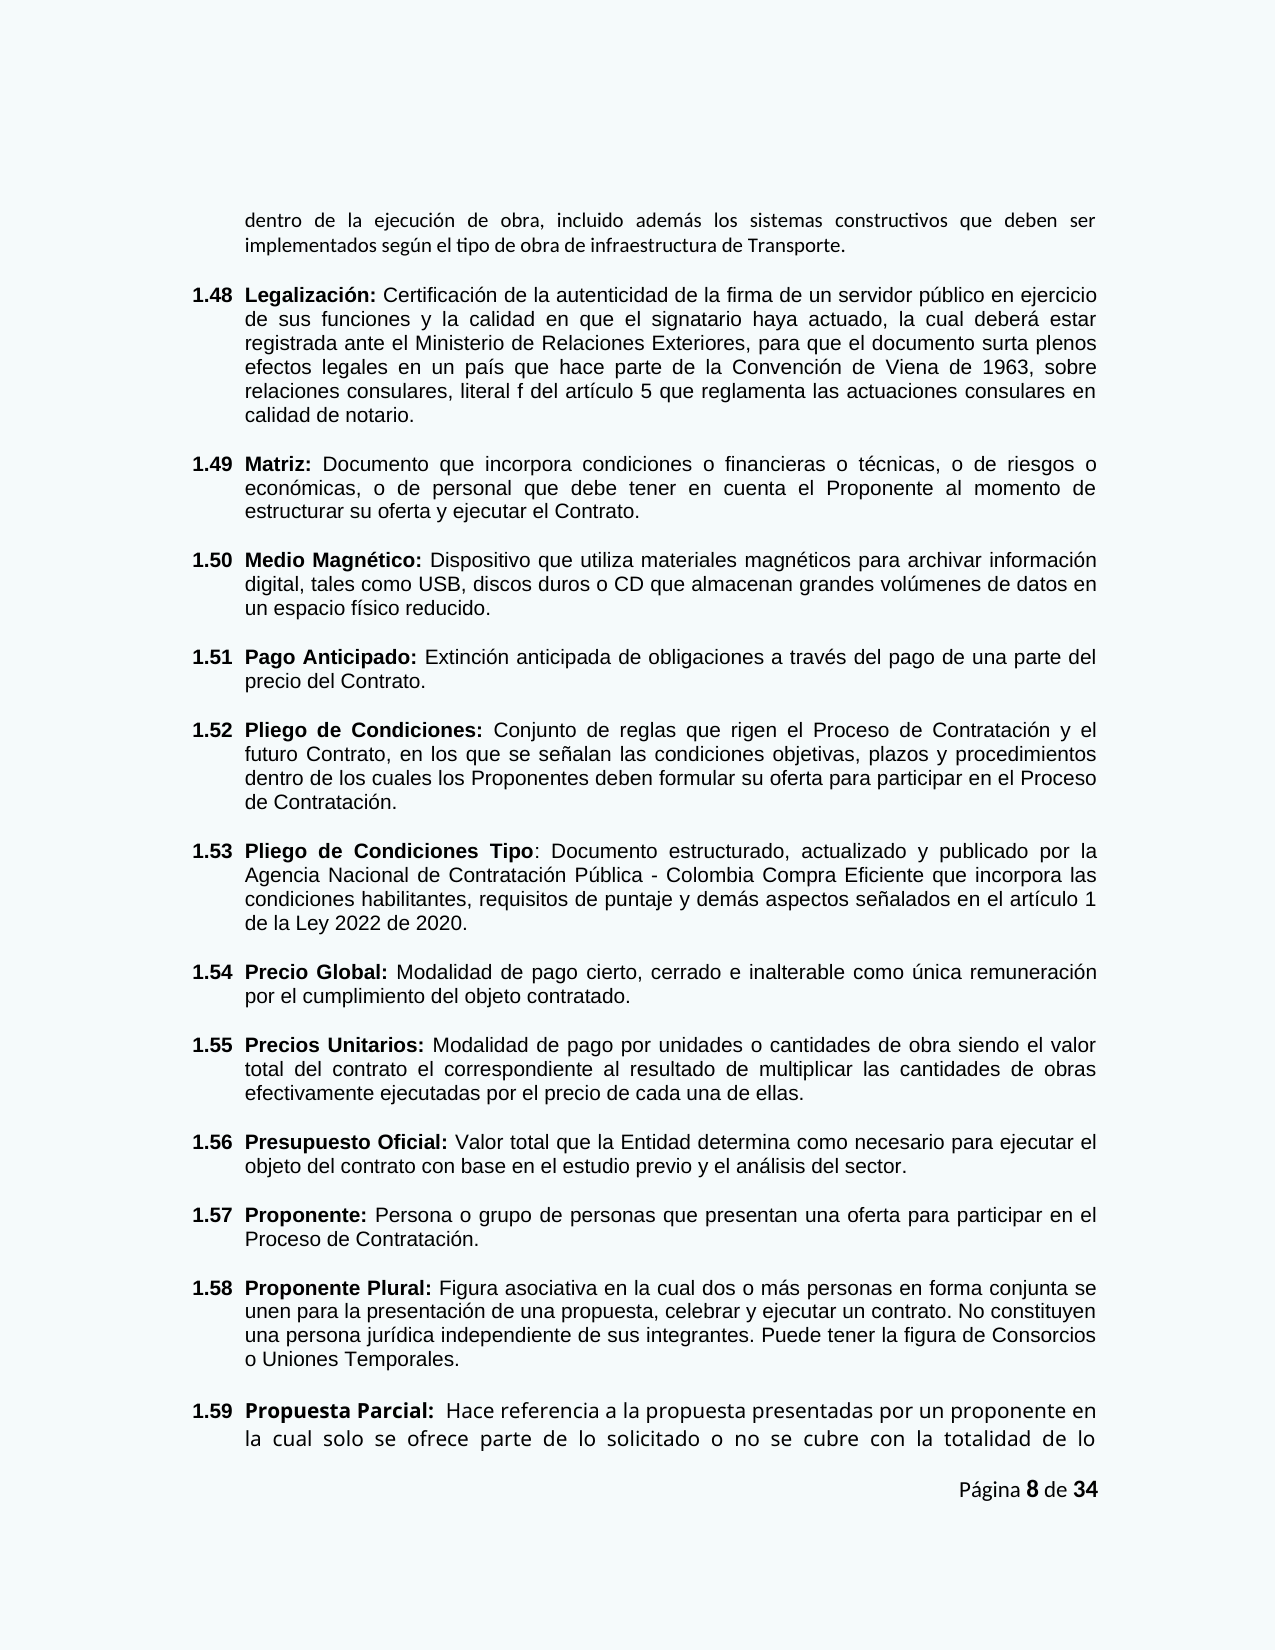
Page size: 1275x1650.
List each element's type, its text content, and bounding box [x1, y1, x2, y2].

list Proponente Plural: Figura asociativa en la cual dos o más personas en forma conjunta se unen para la presentación de una propuesta, celebrar y ejecutar un contrato. No constituyen una persona jurídica independiente de sus integrantes. Puede tener la figura de Consorcios o Uniones Temporales. [192, 1275, 1098, 1371]
list Legalización: Certificación de la autenticidad de la firma de un servidor público en ejercicio de sus funciones y la calidad en que el signatario haya actuado, la cual deberá estar registrada ante el Ministerio de Relaciones Exteriores, para que el documento surta plenos efectos legales en un país que hace parte de la Convención de Viena de 1963, sobre relaciones consulares, literal f del artículo 5 que reglamenta las actuaciones consulares en calidad de notario. [192, 283, 1098, 426]
list Precios Unitarios: Modalidad de pago por unidades o cantidades de obra siendo el valor total del contrato el correspondiente al resultado de multiplicar las cantidades de obras efectivamente ejecutadas por el precio de cada una de ellas. [192, 1033, 1098, 1104]
list Pliego de Condiciones: Conjunto de reglas que rigen el Proceso de Contratación y el futuro Contrato, en los que se señalan las condiciones objetivas, plazos y procedimientos dentro de los cuales los Proponentes deben formular su oferta para participar en el Proceso de Contratación. [192, 718, 1098, 814]
list Medio Magnético: Dispositivo que utiliza materiales magnéticos para archivar información digital, tales como USB, discos duros o CD que almacenan grandes volúmenes de datos en un espacio físico reducido. [192, 548, 1098, 620]
list Pago Anticipado: Extinción anticipada de obligaciones a través del pago de una parte del precio del Contrato. [192, 645, 1098, 693]
list Pliego de Condiciones Tipo: Documento estructurado, actualizado y publicado por la Agencia Nacional de Contratación Pública - Colombia Compra Eficiente que incorpora las condiciones habilitantes, requisitos de puntaje y demás aspectos señalados en el artículo 1 de la Ley 2022 de 2020. [192, 839, 1098, 935]
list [192, 207, 1098, 258]
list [192, 1396, 1098, 1453]
list Precio Global: Modalidad de pago cierto, cerrado e inalterable como única remuneración por el cumplimiento del objeto contratado. [192, 960, 1098, 1008]
list Matriz: Documento que incorpora condiciones o financieras o técnicas, o de riesgos o económicas, o de personal que debe tener en cuenta el Proponente al momento de estructurar su oferta y ejecutar el Contrato. [192, 451, 1098, 523]
list Proponente: Persona o grupo de personas que presentan una oferta para participar en el Proceso de Contratación. [192, 1202, 1098, 1250]
list Presupuesto Oficial: Valor total que la Entidad determina como necesario para ejecutar el objeto del contrato con base en el estudio previo y el análisis del sector. [192, 1129, 1098, 1177]
